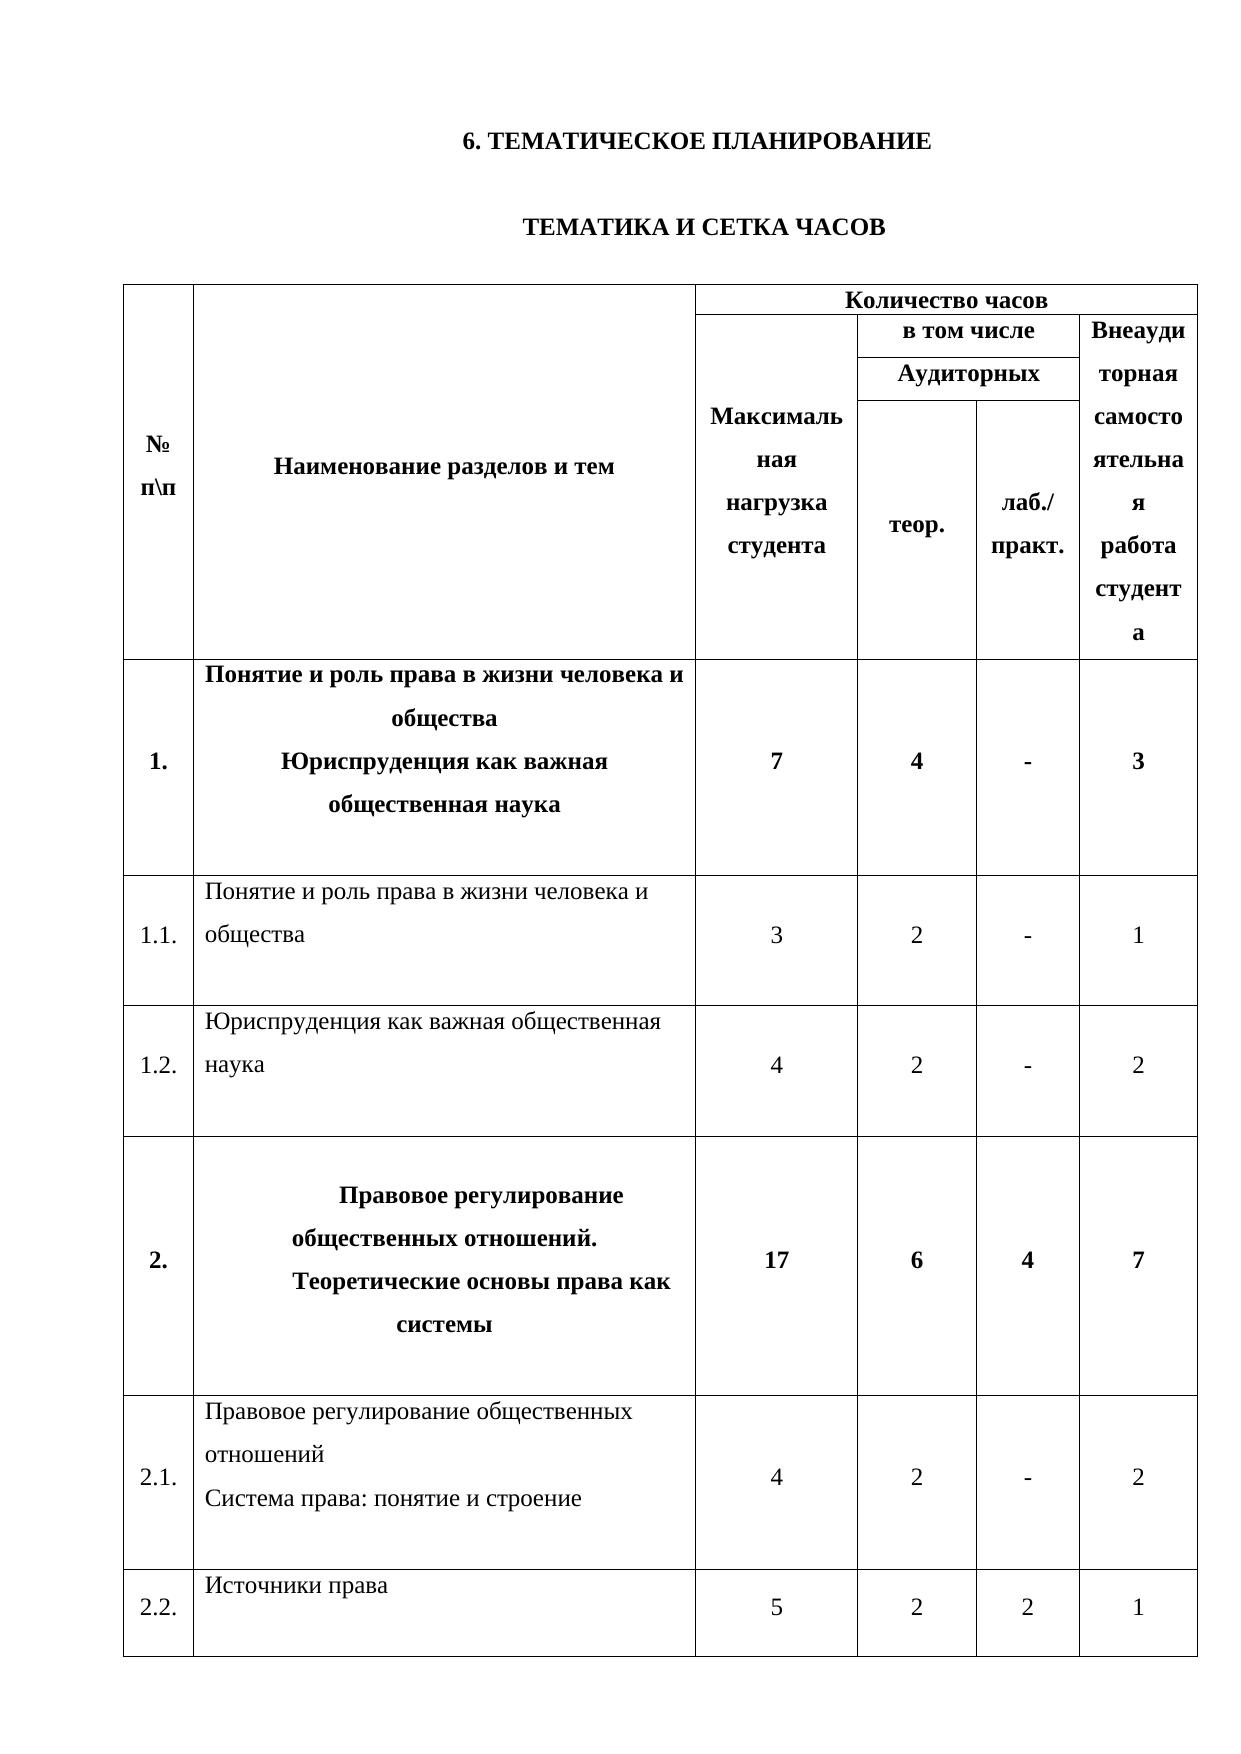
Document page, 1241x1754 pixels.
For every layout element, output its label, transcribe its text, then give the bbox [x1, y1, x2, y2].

table_cell 2 [858, 1006, 976, 1136]
table_cell 1 [1080, 1570, 1197, 1656]
table_cell в том числе [858, 315, 1079, 357]
table_cell 2 [1080, 1396, 1197, 1569]
table_cell 2 [858, 1570, 976, 1656]
table_cell - [977, 1006, 1079, 1136]
text 6. ТЕМАТИЧЕСКОЕ ПЛАНИРОВАНИЕ [169, 126, 1152, 154]
table_header Наименование разделов и тем [194, 285, 695, 658]
table_cell 3 [696, 876, 857, 1005]
table_cell Максимальная нагрузка студента [696, 315, 857, 658]
table_cell лаб./ практ. [977, 401, 1079, 658]
table_cell - [977, 660, 1079, 875]
table_header № п\п [124, 285, 193, 658]
table_cell - [977, 876, 1079, 1005]
table_cell 3 [1080, 660, 1197, 875]
table_cell Понятие и роль права в жизни человека и общества [194, 876, 695, 1005]
table_cell Юриспруденция как важная общественная наука [194, 1006, 695, 1136]
table_cell 2 [1080, 1006, 1197, 1136]
table_cell 1.2. [124, 1006, 193, 1136]
table_cell Понятие и роль права в жизни человека и общества Юриспруденция как важная общественная наука [194, 660, 695, 875]
table_cell 1.1. [124, 876, 193, 1005]
table_cell 5 [696, 1570, 857, 1656]
table_cell Внеаудиторная самостоятельная работа студента [1080, 315, 1197, 658]
table_cell 6 [858, 1137, 976, 1395]
subtitle ТЕМАТИКА И СЕТКА ЧАСОВ [169, 212, 1152, 241]
table_cell 2 [977, 1570, 1079, 1656]
table_cell Правовое регулирование общественных отношений Система права: понятие и строение [194, 1396, 695, 1569]
table_cell 2 [858, 876, 976, 1005]
table_cell 4 [977, 1137, 1079, 1395]
table_header Количество часов [696, 285, 1197, 314]
table_cell Правовое регулирование общественных отношений. Теоретические основы права как системы [194, 1137, 695, 1395]
table_cell 7 [696, 660, 857, 875]
table_cell 2. [124, 1137, 193, 1395]
table_cell 2 [858, 1396, 976, 1569]
table_cell 4 [696, 1396, 857, 1569]
table_cell теор. [858, 401, 976, 658]
table_cell 2.1. [124, 1396, 193, 1569]
table_cell - [977, 1396, 1079, 1569]
table_cell 17 [696, 1137, 857, 1395]
table_cell 7 [1080, 1137, 1197, 1395]
table_cell 4 [858, 660, 976, 875]
table_cell Источники права [194, 1570, 695, 1656]
table_cell Аудиторных [858, 358, 1079, 399]
table_cell 2.2. [124, 1570, 193, 1656]
table_cell 1. [124, 660, 193, 875]
table_cell 1 [1080, 876, 1197, 1005]
table_cell 4 [696, 1006, 857, 1136]
